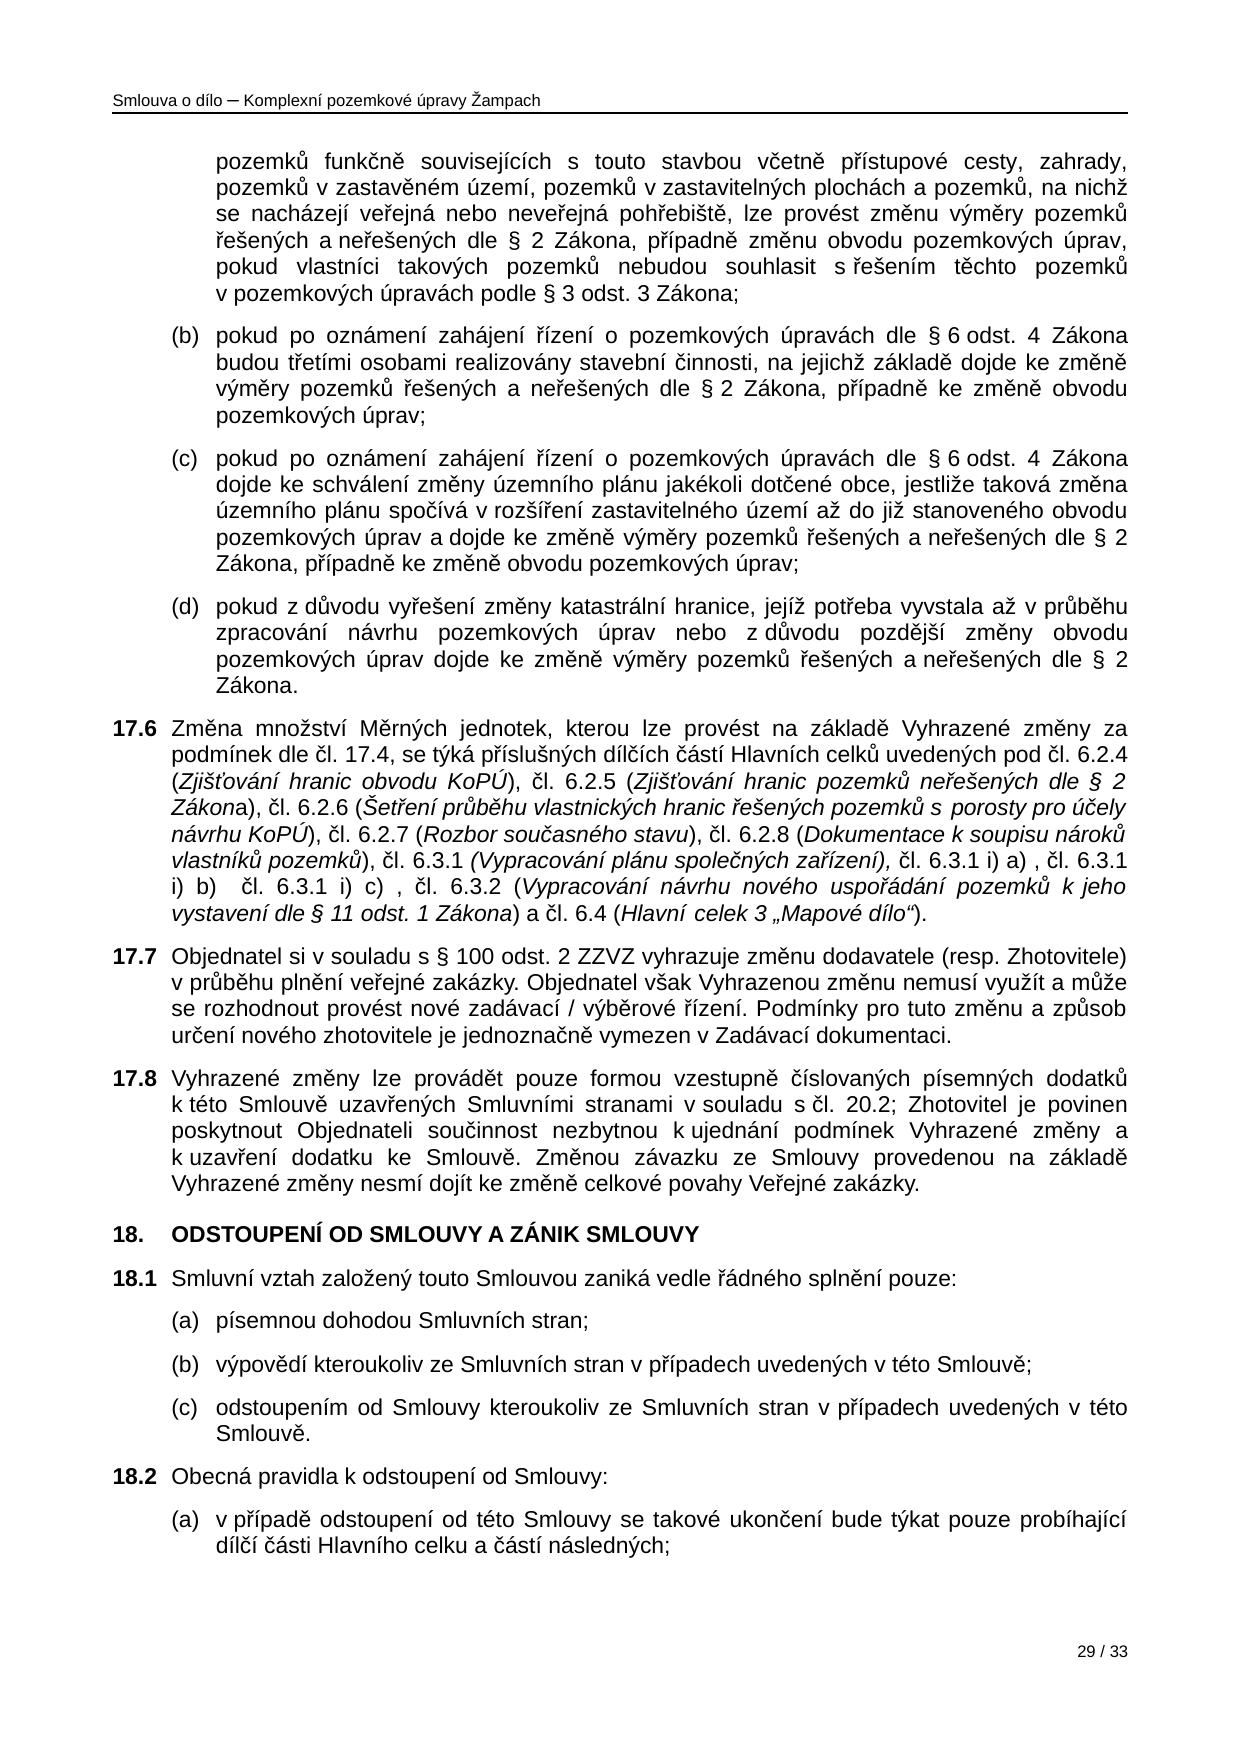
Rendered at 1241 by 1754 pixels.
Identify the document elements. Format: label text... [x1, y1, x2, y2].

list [171, 148, 1128, 306]
text odstoupením od Smlouvy kteroukoliv ze Smluvních stran v případech uvedených v této Smlouvě. [171, 1393, 1128, 1446]
text Smluvní vztah založený touto Smlouvou zaniká vedle řádného splnění pouze: [112, 1264, 1128, 1291]
text Objednatel si v souladu s § 100 odst. 2 ZZVZ vyhrazuje změnu dodavatele (resp. Zhotovitele) v průběhu plnění veřejné zakázky. Objednatel však Vyhrazenou změnu nemusí využít a může se rozhodnout provést nové zadávací / výběrové řízení. Podmínky pro tuto změnu a způsob určení nového zhotovitele je jednoznačně vymezen v Zadávací dokumentaci. [112, 943, 1128, 1048]
text ODSTOUPENÍ OD SMLOUVY a zánik smlouvy [112, 1221, 1128, 1248]
text Vyhrazené změny lze provádět pouze formou vzestupně číslovaných písemných dodatků k této Smlouvě uzavřených Smluvními stranami v souladu s čl. 20.2; Zhotovitel je povinen poskytnout Objednateli součinnost nezbytnou k ujednání podmínek Vyhrazené změny a k uzavření dodatku ke Smlouvě. Změnou závazku ze Smlouvy provedenou na základě Vyhrazené změny nesmí dojít ke změně celkové povahy Veřejné zakázky. [112, 1065, 1128, 1196]
list pokud po oznámení zahájení řízení o pozemkových úpravách dle § 6 odst. 4 Zákona dojde ke schválení změny územního plánu jakékoli dotčené obce, jestliže taková změna územního plánu spočívá v rozšíření zastavitelného území až do již stanoveného obvodu pozemkových úprav a dojde ke změně výměry pozemků řešených a neřešených dle § 2 Zákona, případně ke změně obvodu pozemkových úprav; [171, 444, 1128, 576]
list písemnou dohodou Smluvních stran; [171, 1307, 1128, 1334]
text Obecná pravidla k odstoupení od Smlouvy: [112, 1463, 1128, 1489]
list pokud po oznámení zahájení řízení o pozemkových úpravách dle § 6 odst. 4 Zákona budou třetími osobami realizovány stavební činnosti, na jejichž základě dojde ke změně výměry pozemků řešených a neřešených dle § 2 Zákona, případně ke změně obvodu pozemkových úprav; [171, 322, 1128, 428]
text Změna množství Měrných jednotek, kterou lze provést na základě Vyhrazené změny za podmínek dle čl. 17.4, se týká příslušných dílčích částí Hlavních celků uvedených pod čl. 6.2.4 (Zjišťování hranic obvodu KoPÚ), čl. 6.2.5 (Zjišťování hranic pozemků neřešených dle § 2 Zákona), čl. 6.2.6 (Šetření průběhu vlastnických hranic řešených pozemků s porosty pro účely návrhu KoPÚ), čl. 6.2.7 (Rozbor současného stavu), čl. 6.2.8 (Dokumentace k soupisu nároků vlastníků pozemků), čl. 6.3.1 (Vypracování plánu společných zařízení), čl. 6.3.1 i) a) , čl. 6.3.1 i) b) čl. 6.3.1 i) c) , čl. 6.3.2 (Vypracování návrhu nového uspořádání pozemků k jeho vystavení dle § 11 odst. 1 Zákona) a čl. 6.4 (Hlavní celek 3 „Mapové dílo“). [112, 715, 1128, 926]
list v případě odstoupení od této Smlouvy se takové ukončení bude týkat pouze probíhající dílčí části Hlavního celku a částí následných; [171, 1506, 1128, 1559]
list pokud z důvodu vyřešení změny katastrální hranice, jejíž potřeba vyvstala až v průběhu zpracování návrhu pozemkových úprav nebo z důvodu pozdější změny obvodu pozemkových úprav dojde ke změně výměry pozemků řešených a neřešených dle § 2 Zákona. [171, 593, 1128, 698]
text výpovědí kteroukoliv ze Smluvních stran v případech uvedených v této Smlouvě; [171, 1351, 1128, 1377]
